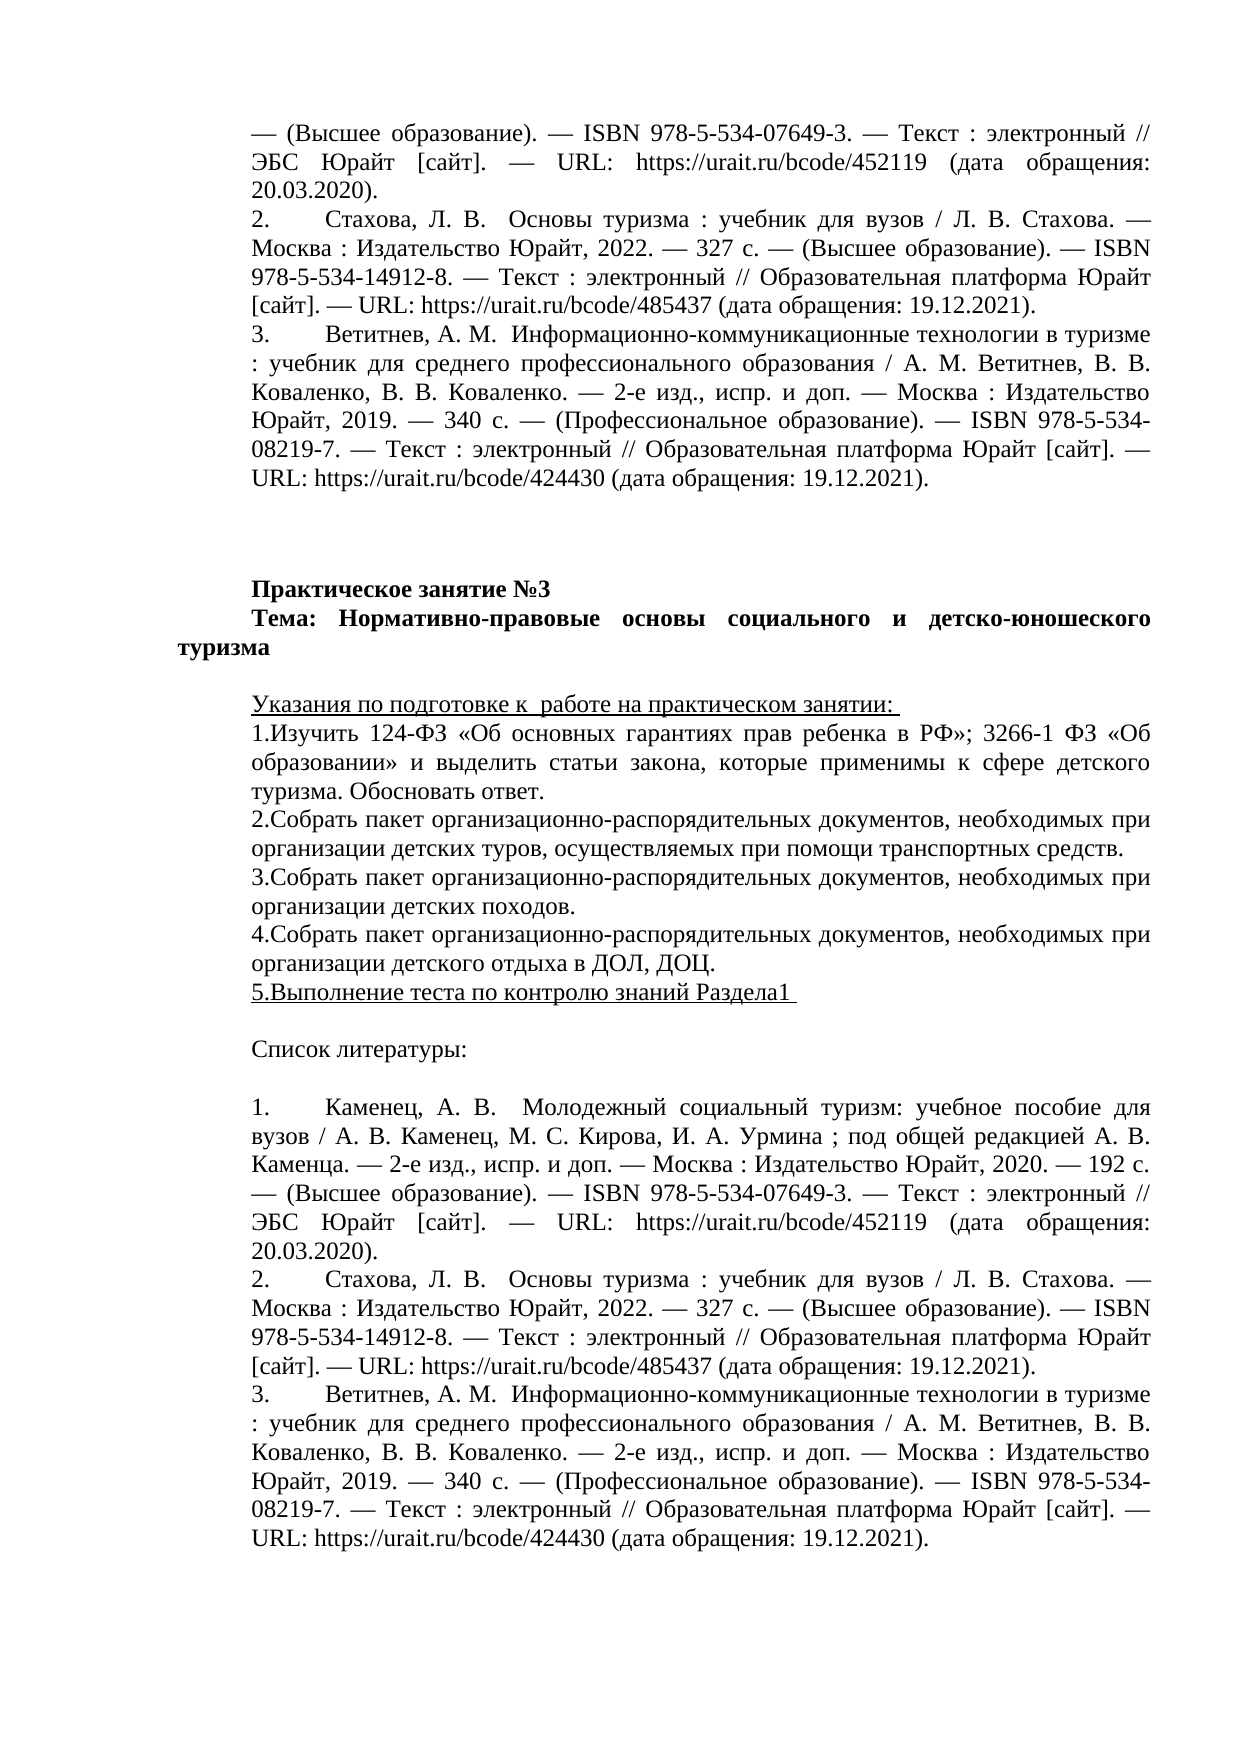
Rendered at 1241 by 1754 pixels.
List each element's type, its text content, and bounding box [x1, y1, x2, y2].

text Указания по подготовке к работе на практическом занятии: [177, 689, 1152, 718]
list 2. Стахова, Л. В. Основы туризма : учебник для вузов / Л. В. Стахова. — Москва : Издательство Юрайт, 2022. — 327 с. — (Высшее образование). — ISBN 978-5-534-14912-8. — Текст : электронный // Образовательная платформа Юрайт [сайт]. — URL: https://urait.ru/bcode/485437 (дата обращения: 19.12.2021). [251, 1264, 1152, 1379]
list Список литературы: [251, 1034, 1152, 1063]
list 4.Собрать пакет организационно-распорядительных документов, необходимых при организации детского отдыха в ДОЛ, ДОЦ. [251, 919, 1152, 977]
list 2.Собрать пакет организационно-распорядительных документов, необходимых при организации детских туров, осуществляемых при помощи транспортных средств. [251, 804, 1152, 862]
list 3. Ветитнев, А. М. Информационно-коммуникационные технологии в туризме : учебник для среднего профессионального образования / А. М. Ветитнев, В. В. Коваленко, В. В. Коваленко. — 2-е изд., испр. и доп. — Москва : Издательство Юрайт, 2019. — 340 с. — (Профессиональное образование). — ISBN 978-5-534-08219-7. — Текст : электронный // Образовательная платформа Юрайт [сайт]. — URL: https://urait.ru/bcode/424430 (дата обращения: 19.12.2021). [251, 319, 1152, 492]
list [251, 118, 1152, 204]
text Практическое занятие №3 [177, 574, 1152, 603]
list 2. Стахова, Л. В. Основы туризма : учебник для вузов / Л. В. Стахова. — Москва : Издательство Юрайт, 2022. — 327 с. — (Высшее образование). — ISBN 978-5-534-14912-8. — Текст : электронный // Образовательная платформа Юрайт [сайт]. — URL: https://urait.ru/bcode/485437 (дата обращения: 19.12.2021). [251, 204, 1152, 319]
list 3.Собрать пакет организационно-распорядительных документов, необходимых при организации детских походов. [251, 862, 1152, 919]
list 3. Ветитнев, А. М. Информационно-коммуникационные технологии в туризме : учебник для среднего профессионального образования / А. М. Ветитнев, В. В. Коваленко, В. В. Коваленко. — 2-е изд., испр. и доп. — Москва : Издательство Юрайт, 2019. — 340 с. — (Профессиональное образование). — ISBN 978-5-534-08219-7. — Текст : электронный // Образовательная платформа Юрайт [сайт]. — URL: https://urait.ru/bcode/424430 (дата обращения: 19.12.2021). [251, 1379, 1152, 1552]
text Тема: Нормативно-правовые основы социального и детско-юношеского туризма [177, 603, 1152, 661]
list 1.Изучить 124-ФЗ «Об основных гарантиях прав ребенка в РФ»; 3266-1 ФЗ «Об образовании» и выделить статьи закона, которые применимы к сфере детского туризма. Обосновать ответ. [251, 718, 1152, 804]
list 5.Выполнение теста по контролю знаний Раздела1 [251, 977, 1152, 1006]
